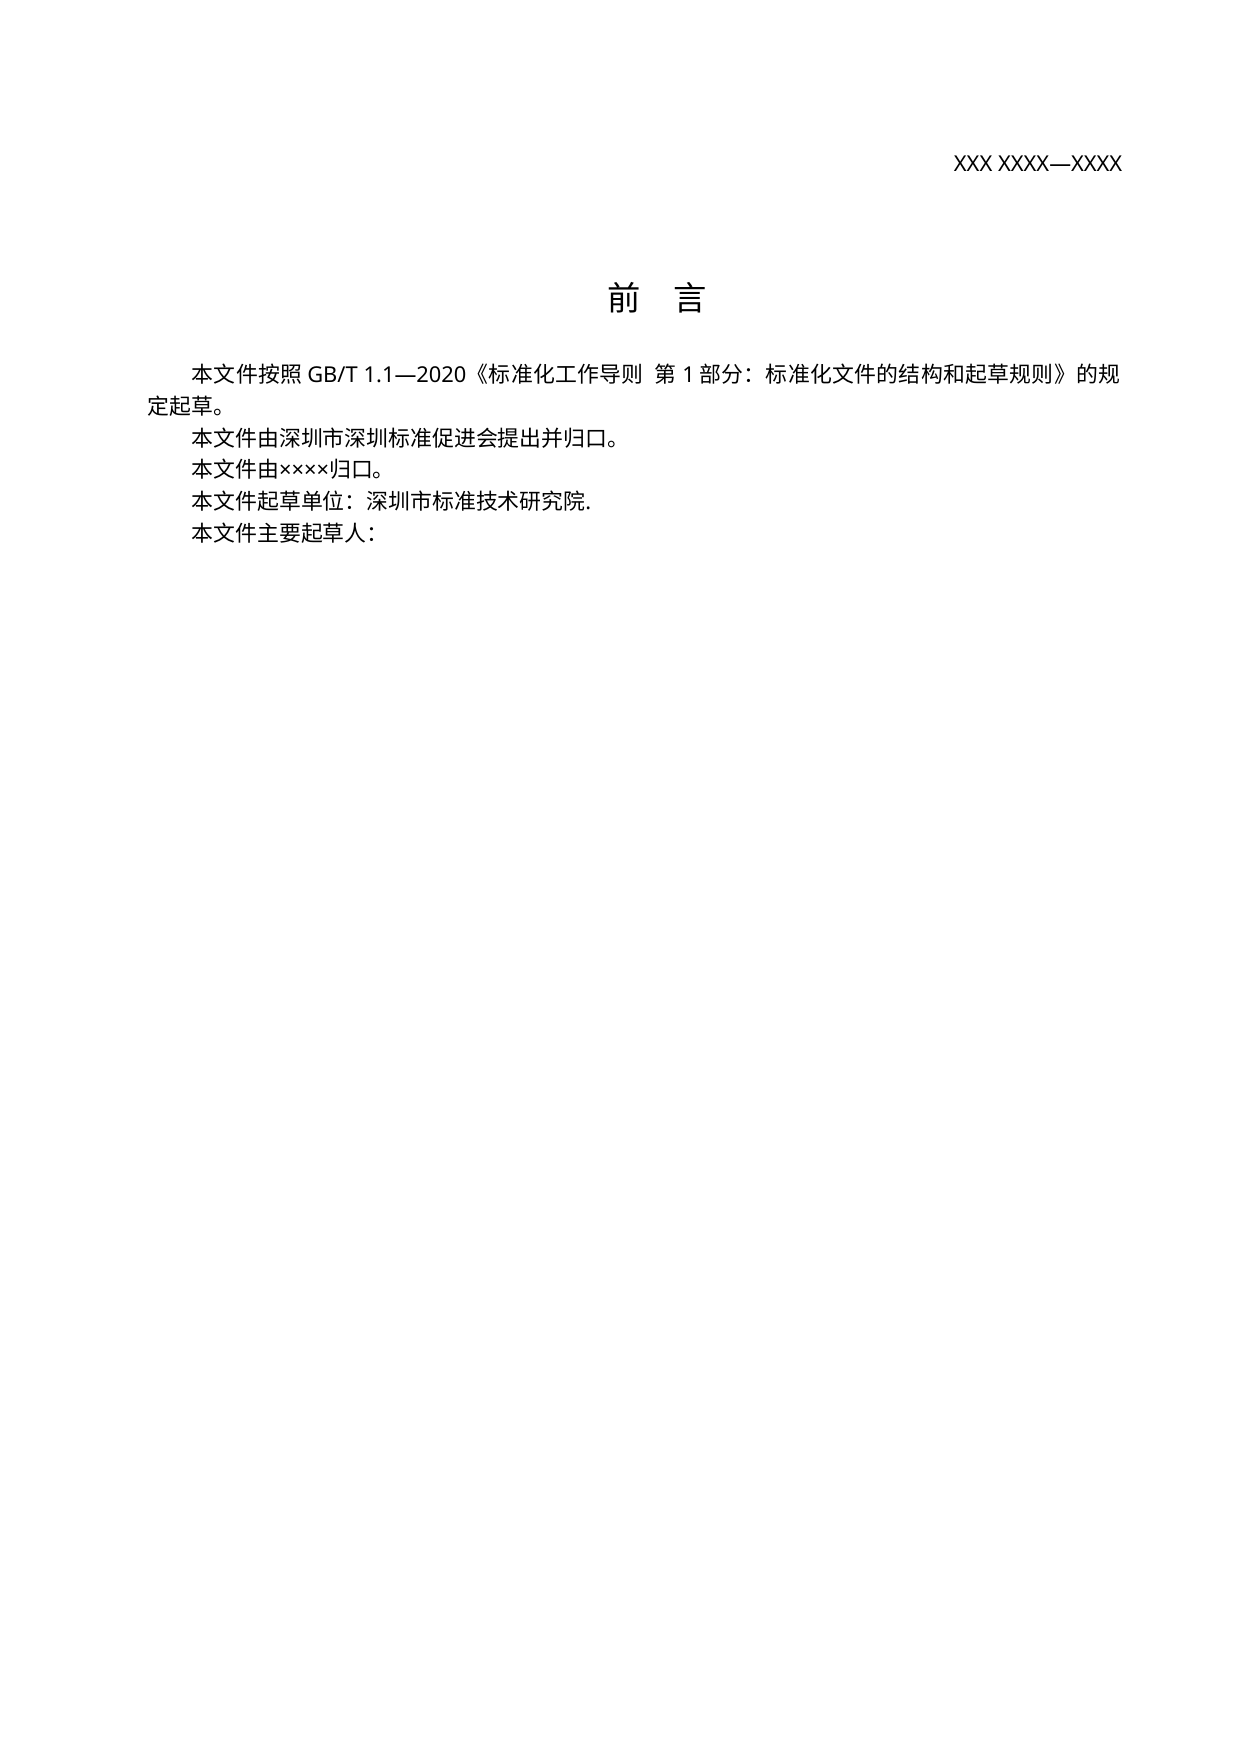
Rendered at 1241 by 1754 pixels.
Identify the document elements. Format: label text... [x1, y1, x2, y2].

text 本文件由深圳市深圳标准促进会提出并归口。 [148, 421, 1122, 452]
text 前言 [148, 272, 1122, 320]
text 本文件由××××归口。 [148, 452, 1122, 484]
text 本文件起草单位：深圳市标准技术研究院. [148, 484, 1122, 516]
text 本文件主要起草人： [148, 516, 1122, 548]
text 本文件按照GB/T 1.1—2020《标准化工作导则 第1部分：标准化文件的结构和起草规则》的规定起草。 [148, 357, 1122, 421]
